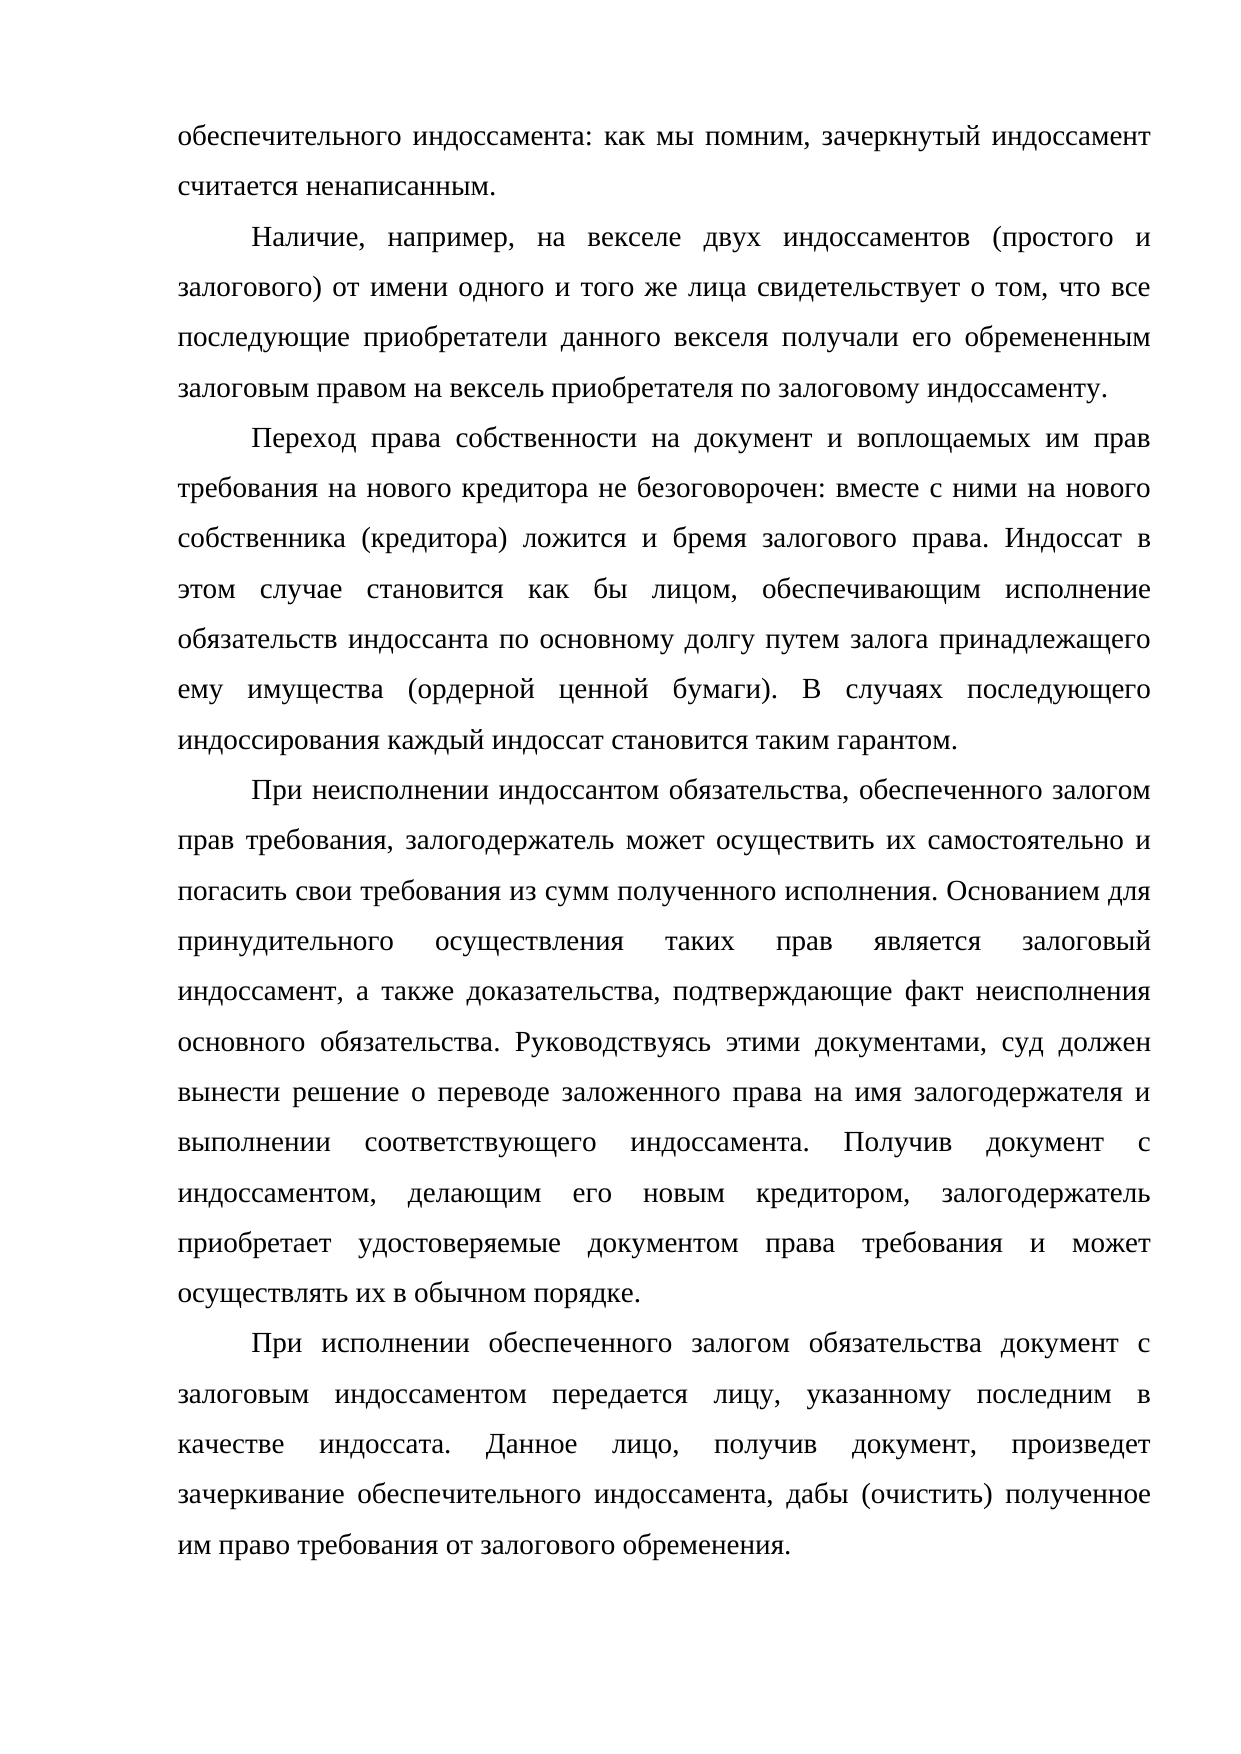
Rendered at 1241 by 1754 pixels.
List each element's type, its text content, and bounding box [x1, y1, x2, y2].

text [177, 118, 1152, 202]
text При исполнении обеспеченного залогом обязательства документ с залоговым индоссаментом передается лицу, указанному последним в качестве индоссата. Данное лицо, получив документ, произведет зачеркивание обеспечительного индоссамента, дабы (очистить) полученное им право требования от залогового обременения. [177, 1326, 1152, 1560]
text Переход права собственности на документ и воплощаемых им прав требования на нового кредитора не безоговорочен: вместе с ними на нового собственника (кредитора) ложится и бремя залогового права. Индоссат в этом случае становится как бы лицом, обеспечивающим исполнение обязательств индоссанта по основному долгу путем залога принадлежащего ему имущества (ордерной ценной бумаги). В случаях последующего индоссирования каждый индоссат становится таким гарантом. [177, 420, 1152, 755]
text При неисполнении индоссантом обязательства, обеспеченного залогом прав требования, залогодержатель может осуществить их самостоятельно и погасить свои требования из сумм полученного исполнения. Основанием для принудительного осуществления таких прав является залоговый индоссамент, а также доказательства, подтверждающие факт неисполнения основного обязательства. Руководствуясь этими документами, суд должен вынести решение о переводе заложенного права на имя залогодержателя и выполнении соответствующего индоссамента. Получив документ с индоссаментом, делающим его новым кредитором, залогодержатель приобретает удостоверяемые документом права требования и может осуществлять их в обычном порядке. [177, 772, 1152, 1309]
text Наличие, например, на векселе двух индоссаментов (простого и залогового) от имени одного и того же лица свидетельствует о том, что все последующие приобретатели данного векселя получали его обремененным залоговым правом на вексель приобретателя по залоговому индоссаменту. [177, 219, 1152, 403]
